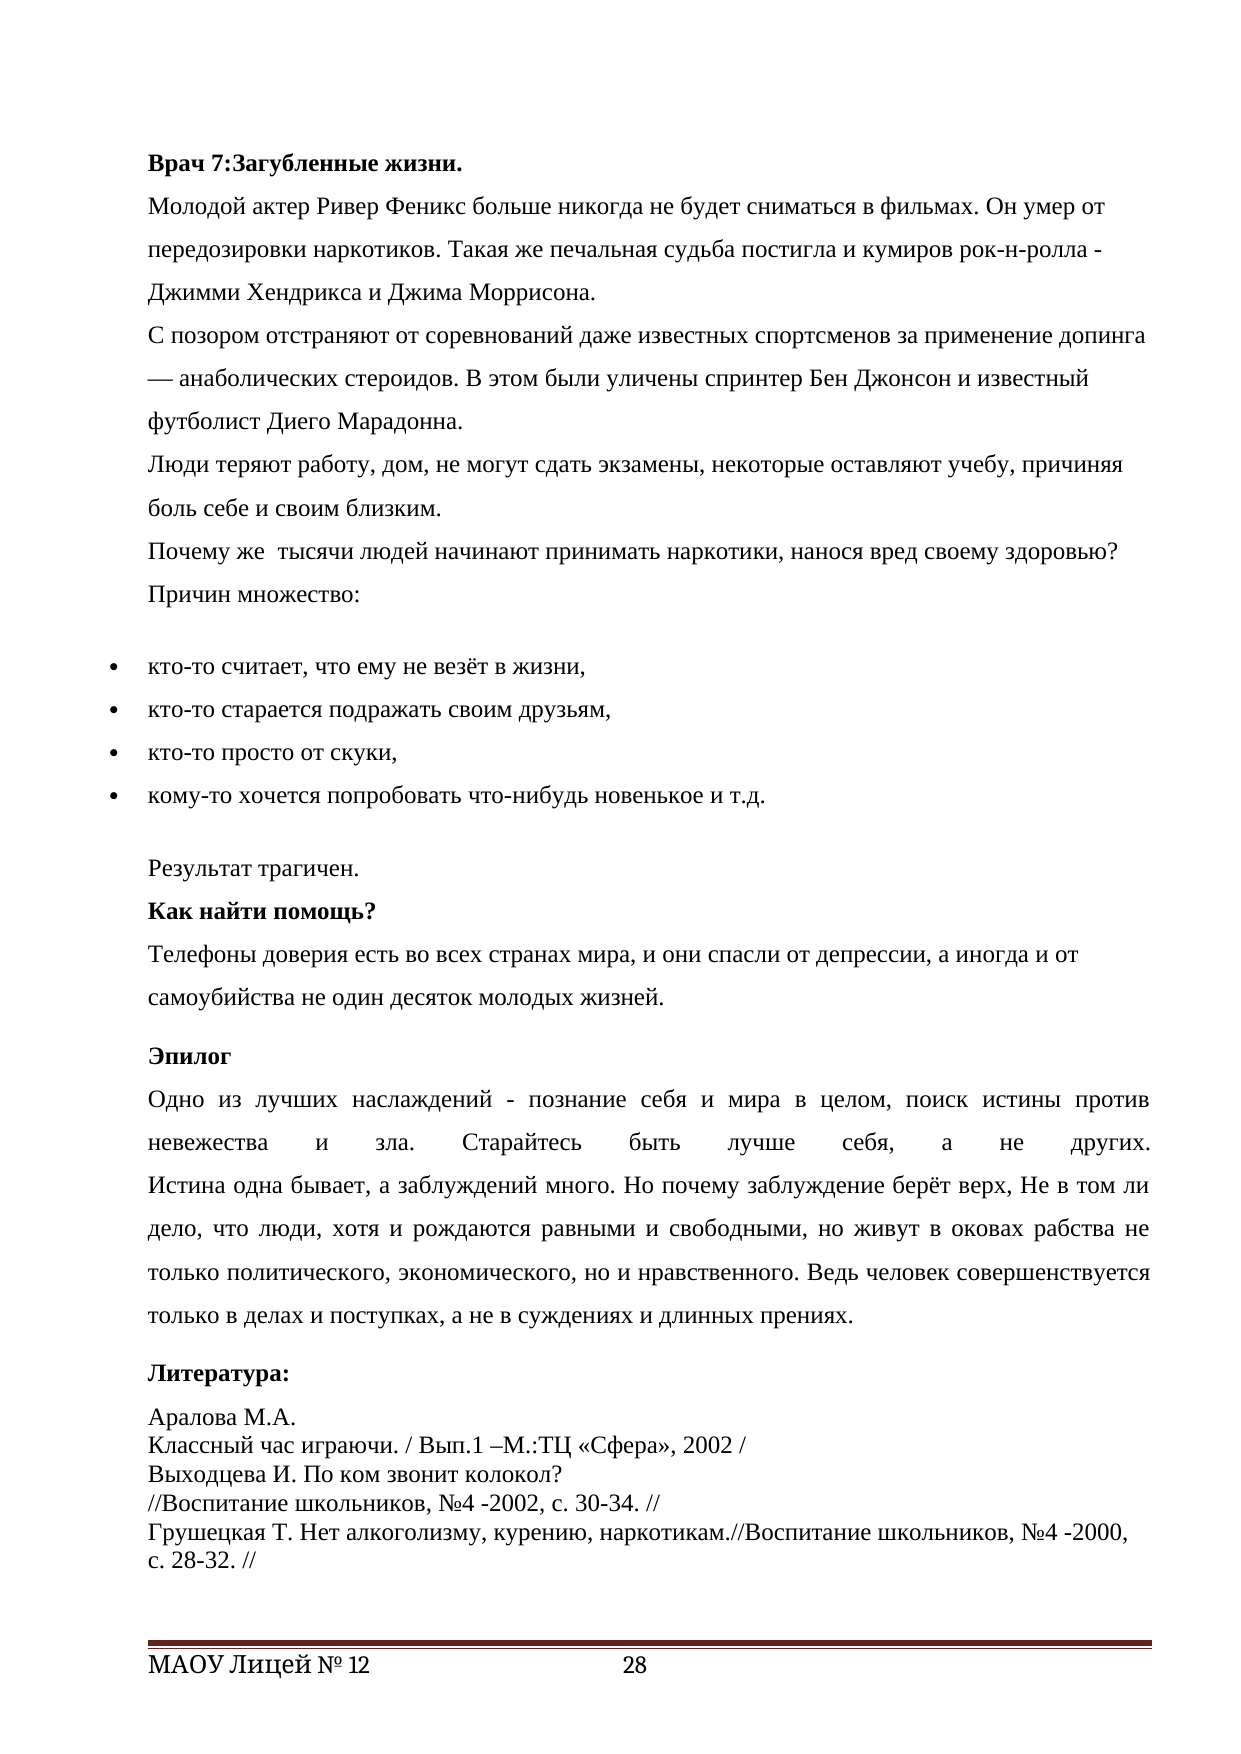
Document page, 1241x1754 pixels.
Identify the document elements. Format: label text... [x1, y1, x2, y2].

text Результат трагичен. Как найти помощь? Телефоны доверия есть во всех странах мира, и они спасли от депрессии, а иногда и от самоубийства не один десяток молодых жизней. [148, 853, 1152, 1011]
text Литература: [148, 1358, 1152, 1387]
text Эпилог Одно из лучших наслаждений - познание себя и мира в целом, поиск истины против невежества и зла. Старайтесь быть лучше себя, а не других. Истина одна бывает, а заблуждений много. Но почему заблуждение берёт верх, Не в том ли дело, что люди, хотя и рождаются равными и свободными, но живут в оковах рабства не только политического, экономического, но и нравственного. Ведь человек совершенствуется только в делах и поступках, а не в суждениях и длинных прениях. [148, 1041, 1152, 1328]
text //Воспитание школьников, №4 -2002, с. 30-34. // [148, 1488, 1152, 1517]
text Выходцева И. По ком звонит колокол? [148, 1459, 1152, 1488]
list кто-то старается подражать своим друзьям, [110, 694, 1152, 723]
list кому-то хочется попробовать что-нибудь новенькое и т.д. [110, 781, 1152, 809]
text Грушецкая Т. Нет алкоголизму, курению, наркотикам.//Воспитание школьников, №4 -2000, с. 28-32. // [148, 1517, 1152, 1574]
text Врач 7:Загубленные жизни. Молодой актер Ривер Феникс больше никогда не будет сниматься в фильмах. Он умер от передозировки наркотиков. Такая же печальная судьба постигла и кумиров рок-н-ролла - Джимми Хендрикса и Джима Моррисона. С позором отстраняют от соревнований даже известных спортсменов за применение допинга — анаболических стероидов. В этом были уличены спринтер Бен Джонсон и известный футболист Диего Марадонна. Люди теряют работу, дом, не могут сдать экзамены, некоторые оставляют учебу, причиняя боль себе и своим близким. Почему же тысячи людей начинают принимать наркотики, нанося вред своему здоровью? Причин множество: [148, 148, 1152, 608]
text Аралова М.А. [148, 1402, 1152, 1430]
list кто-то просто от скуки, [110, 737, 1152, 766]
text Классный час играючи. / Вып.1 –М.:ТЦ «Сфера», 2002 / [148, 1430, 1152, 1459]
list кто-то считает, что ему не везёт в жизни, [110, 651, 1152, 680]
